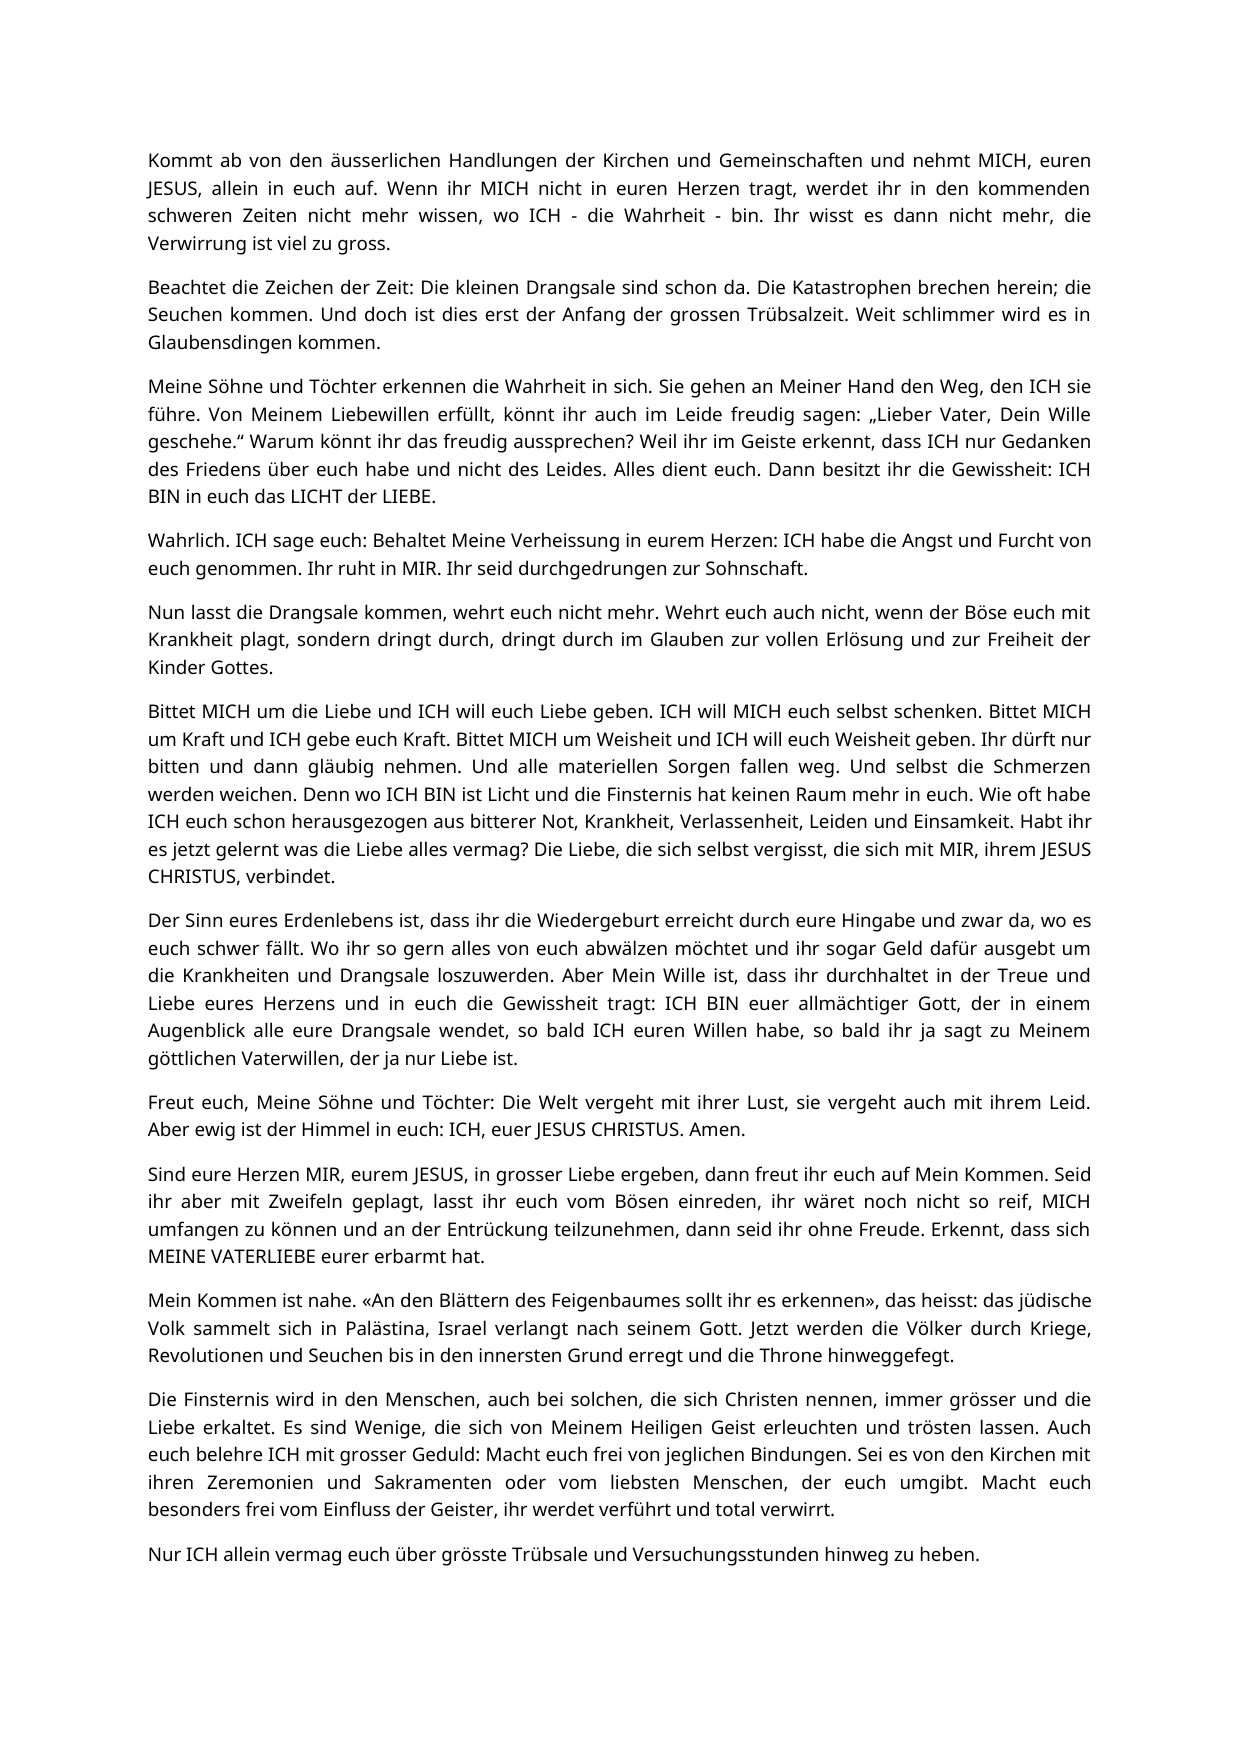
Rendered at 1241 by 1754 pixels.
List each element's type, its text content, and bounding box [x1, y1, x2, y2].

text Beachtet die Zeichen der Zeit: Die kleinen Drangsale sind schon da. Die Katastrophen brechen herein; die Seuchen kommen. Und doch ist dies erst der Anfang der grossen Trübsalzeit. Weit schlimmer wird es in Glaubensdingen kommen. [148, 274, 1093, 355]
text Kommt ab von den äusserlichen Handlungen der Kirchen und Gemeinschaften und nehmt MICH, euren JESUS, allein in euch auf. Wenn ihr MICH nicht in euren Herzen tragt, werdet ihr in den kommenden schweren Zeiten nicht mehr wissen, wo ICH - die Wahrheit - bin. Ihr wisst es dann nicht mehr, die Verwirrung ist viel zu gross. [148, 148, 1093, 256]
text Nun lasst die Drangsale kommen, wehrt euch nicht mehr. Wehrt euch auch nicht, wenn der Böse euch mit Krankheit plagt, sondern dringt durch, dringt durch im Glauben zur vollen Erlösung und zur Freiheit der Kinder Gottes. [148, 599, 1093, 680]
text Der Sinn eures Erdenlebens ist, dass ihr die Wiedergeburt erreicht durch eure Hingabe und zwar da, wo es euch schwer fällt. Wo ihr so gern alles von euch abwälzen möchtet und ihr sogar Geld dafür ausgebt um die Krankheiten und Drangsale loszuwerden. Aber Mein Wille ist, dass ihr durchhaltet in der Treue und Liebe eures Herzens und in euch die Gewissheit tragt: ICH BIN euer allmächtiger Gott, der in einem Augenblick alle eure Drangsale wendet, so bald ICH euren Willen habe, so bald ihr ja sagt zu Meinem göttlichen Vaterwillen, der ja nur Liebe ist. [148, 908, 1093, 1071]
text Sind eure Herzen MIR, eurem JESUS, in grosser Liebe ergeben, dann freut ihr euch auf Mein Kommen. Seid ihr aber mit Zweifeln geplagt, lasst ihr euch vom Bösen einreden, ihr wäret noch nicht so reif, MICH umfangen zu können und an der Entrückung teilzunehmen, dann seid ihr ohne Freude. Erkennt, dass sich MEINE VATERLIEBE eurer erbarmt hat. [148, 1161, 1093, 1269]
text Bittet MICH um die Liebe und ICH will euch Liebe geben. ICH will MICH euch selbst schenken. Bittet MICH um Kraft und ICH gebe euch Kraft. Bittet MICH um Weisheit und ICH will euch Weisheit geben. Ihr dürft nur bitten und dann gläubig nehmen. Und alle materiellen Sorgen fallen weg. Und selbst die Schmerzen werden weichen. Denn wo ICH BIN ist Licht und die Finsternis hat keinen Raum mehr in euch. Wie oft habe ICH euch schon herausgezogen aus bitterer Not, Krankheit, Verlassenheit, Leiden und Einsamkeit. Habt ihr es jetzt gelernt was die Liebe alles vermag? Die Liebe, die sich selbst vergisst, die sich mit MIR, ihrem JESUS CHRISTUS, verbindet. [148, 698, 1093, 889]
text Wahrlich. ICH sage euch: Behaltet Meine Verheissung in eurem Herzen: ICH habe die Angst und Furcht von euch genommen. Ihr ruht in MIR. Ihr seid durchgedrungen zur Sohnschaft. [148, 528, 1093, 581]
text Meine Söhne und Töchter erkennen die Wahrheit in sich. Sie gehen an Meiner Hand den Weg, den ICH sie führe. Von Meinem Liebewillen erfüllt, könnt ihr auch im Leide freudig sagen: „Lieber Vater, Dein Wille geschehe.“ Warum könnt ihr das freudig aussprechen? Weil ihr im Geiste erkennt, dass ICH nur Gedanken des Friedens über euch habe und nicht des Leides. Alles dient euch. Dann besitzt ihr die Gewissheit: ICH BIN in euch das LICHT der LIEBE. [148, 373, 1093, 509]
text Freut euch, Meine Söhne und Töchter: Die Welt vergeht mit ihrer Lust, sie vergeht auch mit ihrem Leid. Aber ewig ist der Himmel in euch: ICH, euer JESUS CHRISTUS. Amen. [148, 1089, 1093, 1142]
text Mein Kommen ist nahe. «An den Blättern des Feigenbaumes sollt ihr es erkennen», das heisst: das jüdische Volk sammelt sich in Palästina, Israel verlangt nach seinem Gott. Jetzt werden die Völker durch Kriege, Revolutionen und Seuchen bis in den innersten Grund erregt und die Throne hinweggefegt. [148, 1288, 1093, 1368]
text Nur ICH allein vermag euch über grösste Trübsale und Versuchungsstunden hinweg zu heben. [148, 1541, 1093, 1566]
text Die Finsternis wird in den Menschen, auch bei solchen, die sich Christen nennen, immer grösser und die Liebe erkaltet. Es sind Wenige, die sich von Meinem Heiligen Geist erleuchten und trösten lassen. Auch euch belehre ICH mit grosser Geduld: Macht euch frei von jeglichen Bindungen. Sei es von den Kirchen mit ihren Zeremonien und Sakramenten oder vom liebsten Menschen, der euch umgibt. Macht euch besonders frei vom Einfluss der Geister, ihr werdet verführt und total verwirrt. [148, 1387, 1093, 1522]
